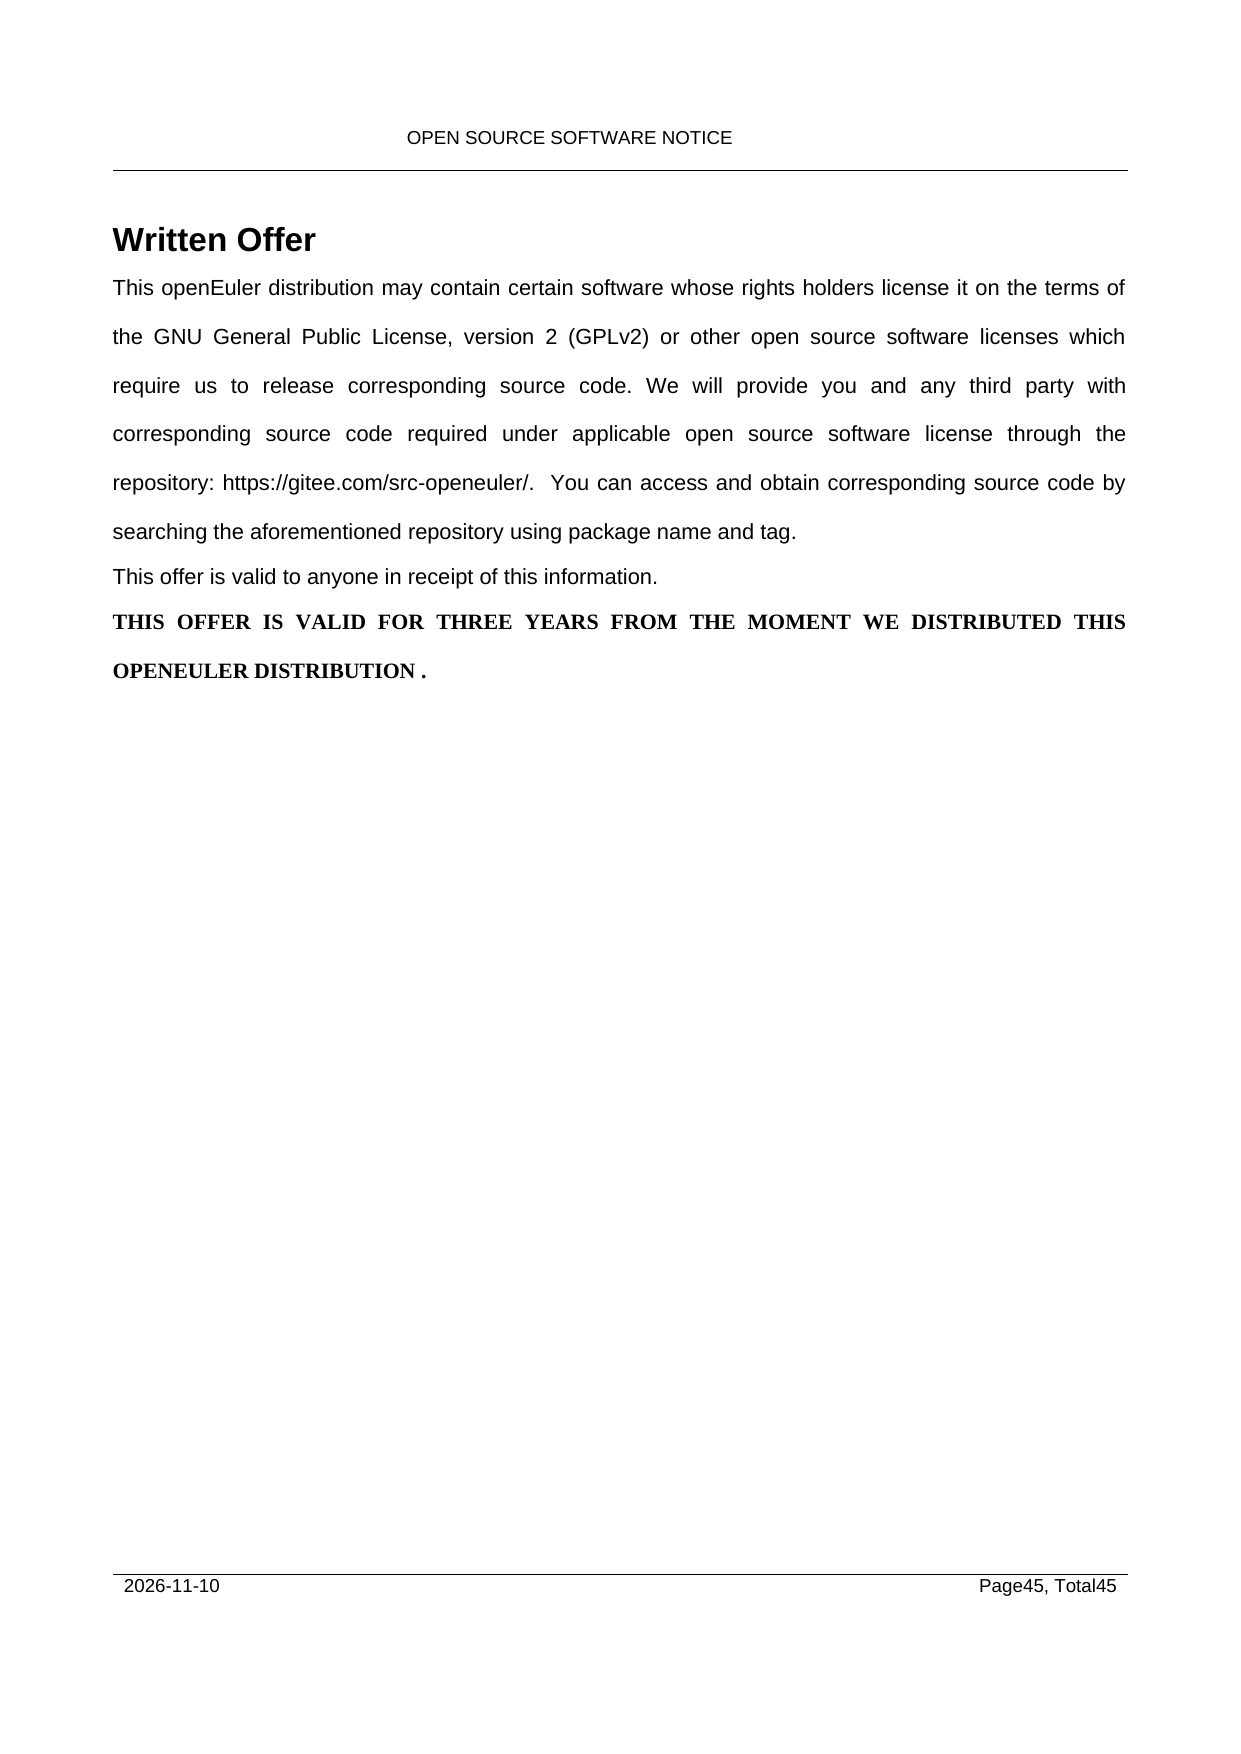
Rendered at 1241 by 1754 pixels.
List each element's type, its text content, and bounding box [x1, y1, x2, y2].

text Written Offer [112, 206, 1128, 271]
text THIS OFFER IS VALID FOR THREE YEARS FROM THE MOMENT WE DISTRIBUTED THIS OPENEULER DISTRIBUTION . [112, 605, 1128, 687]
text This offer is valid to anyone in receipt of this information. [112, 560, 1128, 593]
text This openEuler distribution may contain certain software whose rights holders license it on the terms of the GNU General Public License, version 2 (GPLv2) or other open source software licenses which require us to release corresponding source code. We will provide you and any third party with corresponding source code required under applicable open source software license through the repository: https://gitee.com/src-openeuler/. You can access and obtain corresponding source code by searching the aforementioned repository using package name and tag. [112, 271, 1128, 548]
